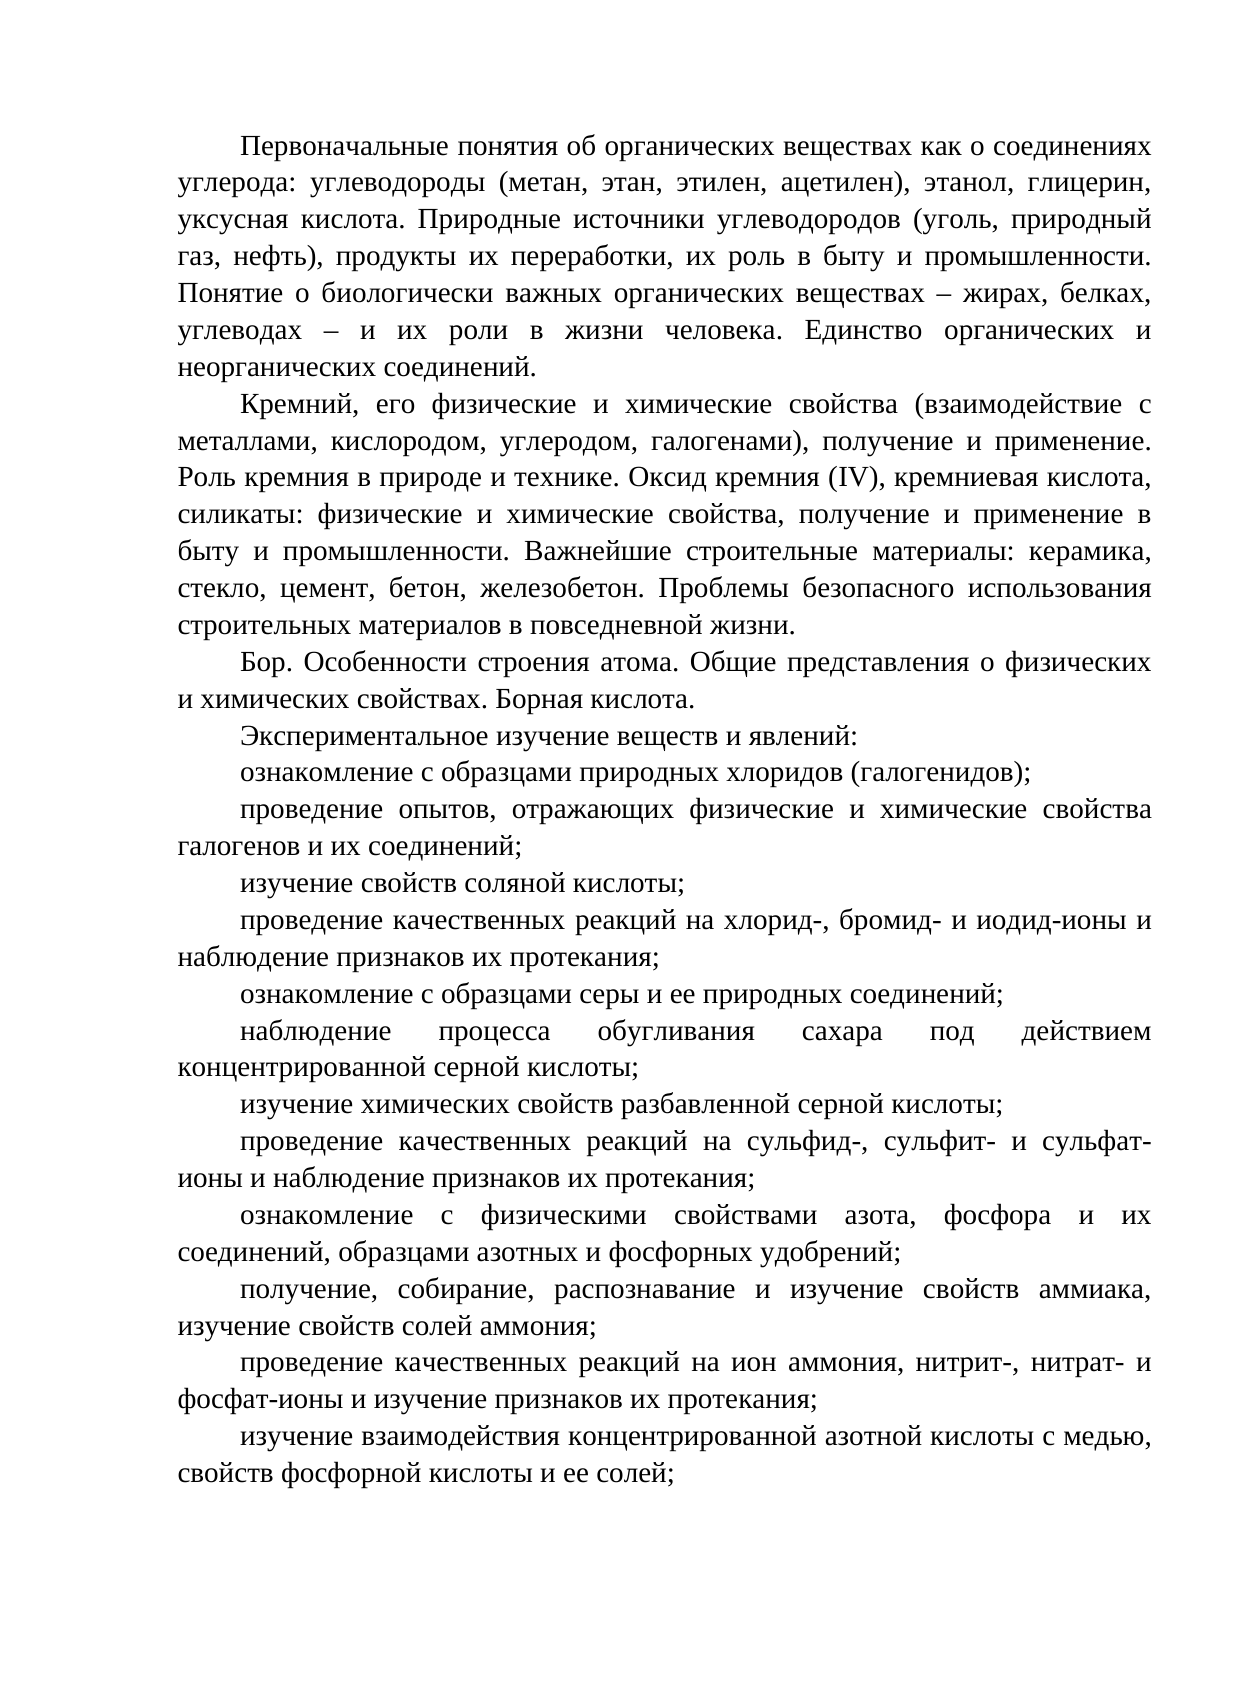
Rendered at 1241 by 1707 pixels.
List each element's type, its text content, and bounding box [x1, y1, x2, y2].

text Бор. Особенности строения атома. Общие представления о физических и химических свойствах. Борная кислота. [177, 644, 1152, 714]
text Первоначальные понятия об органических веществах как о соединениях углерода: углеводороды (метан, этан, этилен, ацетилен), этанол, глицерин, уксусная кислота. Природные источники углеводородов (уголь, природный газ, нефть), продукты их переработки, их роль в быту и промышленности. Понятие о биологически важных органических веществах – жирах, белках, углеводах – и их роли в жизни человека. Единство органических и неорганических соединений. [177, 128, 1152, 382]
text проведение качественных реакций на ион аммония, нитрит-, нитрат- и фосфат-ионы и изучение признаков их протекания; [177, 1344, 1152, 1415]
text изучение свойств соляной кислоты; [177, 865, 1152, 899]
text проведение опытов, отражающих физические и химические свойства галогенов и их соединений; [177, 791, 1152, 862]
text проведение качественных реакций на сульфид-, сульфит- и сульфат-ионы и наблюдение признаков их протекания; [177, 1123, 1152, 1194]
text Кремний, его физические и химические свойства (взаимодействие с металлами, кислородом, углеродом, галогенами), получение и применение. Роль кремния в природе и технике. Оксид кремния (IV), кремниевая кислота, силикаты: физические и химические свойства, получение и применение в быту и промышленности. Важнейшие строительные материалы: керамика, стекло, цемент, бетон, железобетон. Проблемы безопасного использования строительных материалов в повседневной жизни. [177, 386, 1152, 641]
text наблюдение процесса обугливания сахара под действием концентрированной серной кислоты; [177, 1013, 1152, 1083]
text Экспериментальное изучение веществ и явлений: [177, 718, 1152, 751]
text изучение взаимодействия концентрированной азотной кислоты с медью, свойств фосфорной кислоты и ее солей; [177, 1418, 1152, 1489]
text ознакомление с образцами природных хлоридов (галогенидов); [177, 754, 1152, 788]
text изучение химических свойств разбавленной серной кислоты; [177, 1086, 1152, 1120]
text ознакомление с образцами серы и ее природных соединений; [177, 976, 1152, 1009]
text получение, собирание, распознавание и изучение свойств аммиака, изучение свойств солей аммония; [177, 1271, 1152, 1341]
text проведение качественных реакций на хлорид-, бромид- и иодид-ионы и наблюдение признаков их протекания; [177, 902, 1152, 972]
text ознакомление с физическими свойствами азота, фосфора и их соединений, образцами азотных и фосфорных удобрений; [177, 1197, 1152, 1267]
